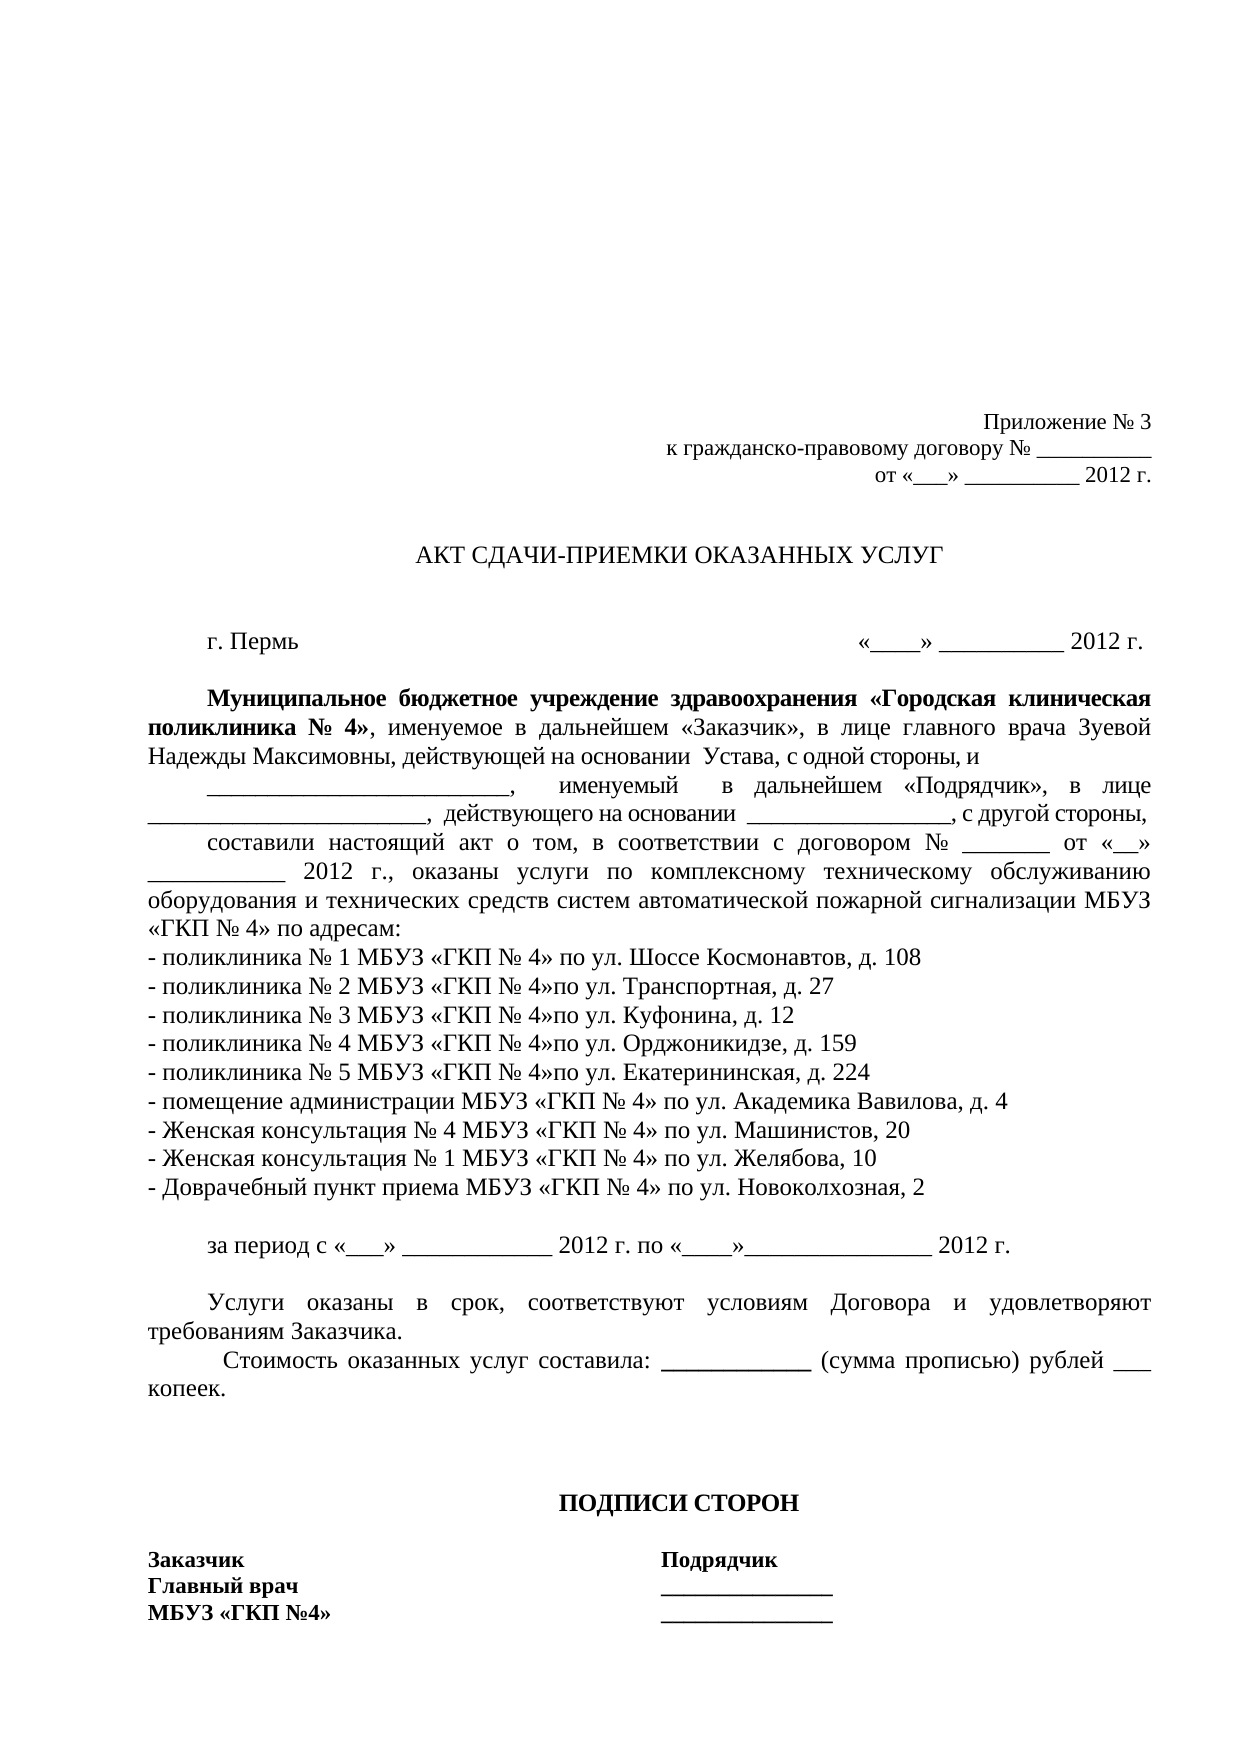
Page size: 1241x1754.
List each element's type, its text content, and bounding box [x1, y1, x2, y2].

text Муниципальное бюджетное учреждение здравоохранения «Городская клиническая поликлиника № 4», именуемое в дальнейшем «Заказчик», в лице главного врача Зуевой Надежды Максимовны, действующей на основании Устава, с одной стороны, и [148, 683, 1152, 770]
text от «___» __________ 2012 г. [148, 461, 1152, 487]
text Стоимость оказанных услуг составила: ____________ (сумма прописью) рублей ___ копеек. [148, 1345, 1152, 1402]
text - Женская консультация № 1 МБУЗ «ГКП № 4» по ул. Желябова, 10 [148, 1143, 1152, 1172]
text - Женская консультация № 4 МБУЗ «ГКП № 4» по ул. Машинистов, 20 [148, 1115, 1152, 1143]
text _________________________, именуемый в дальнейшем «Подрядчик», в лице _______________________, действующего на основании _________________, с другой стороны, [148, 770, 1152, 827]
text - поликлиника № 5 МБУЗ «ГКП № 4»по ул. Екатерининская, д. 224 [148, 1057, 1152, 1086]
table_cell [650, 1573, 1163, 1625]
text - Доврачебный пункт приема МБУЗ «ГКП № 4» по ул. Новоколхозная, 2 [148, 1172, 1152, 1201]
text - поликлиника № 2 МБУЗ «ГКП № 4»по ул. Транспортная, д. 27 [148, 971, 1152, 1000]
text - поликлиника № 3 МБУЗ «ГКП № 4»по ул. Куфонина, д. 12 [148, 1000, 1152, 1028]
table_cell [136, 1573, 649, 1625]
table_header Подрядчик [650, 1546, 1163, 1572]
text составили настоящий акт о том, в соответствии с договором № _______ от «__» ___________ 2012 г., оказаны услуги по комплексному техническому обслуживанию оборудования и технических средств систем автоматической пожарной сигнализации МБУЗ «ГКП № 4» по адресам: [148, 827, 1152, 942]
text за период с «___» ____________ 2012 г. по «____»_______________ 2012 г. [148, 1230, 1152, 1258]
text г. Пермь «____» __________ 2012 г. [148, 626, 1152, 683]
text ПОДПИСИ СТОРОН [148, 1488, 1152, 1517]
text - поликлиника № 4 МБУЗ «ГКП № 4»по ул. Орджоникидзе, д. 159 [148, 1028, 1152, 1057]
text Услуги оказаны в срок, соответствуют условиям Договора и удовлетворяют требованиям Заказчика. [148, 1287, 1152, 1345]
subtitle АКТ СДАЧИ-ПРИЕМКИ ОКАЗАННЫХ УСЛУГ [148, 540, 1152, 568]
text - поликлиника № 1 МБУЗ «ГКП № 4» по ул. Шоссе Космонавтов, д. 108 [148, 942, 1152, 971]
text Приложение № 3 [148, 408, 1152, 434]
text к гражданско-правовому договору № __________ [148, 434, 1152, 461]
text - помещение администрации МБУЗ «ГКП № 4» по ул. Академика Вавилова, д. 4 [148, 1086, 1152, 1115]
table_header Заказчик [136, 1546, 649, 1572]
